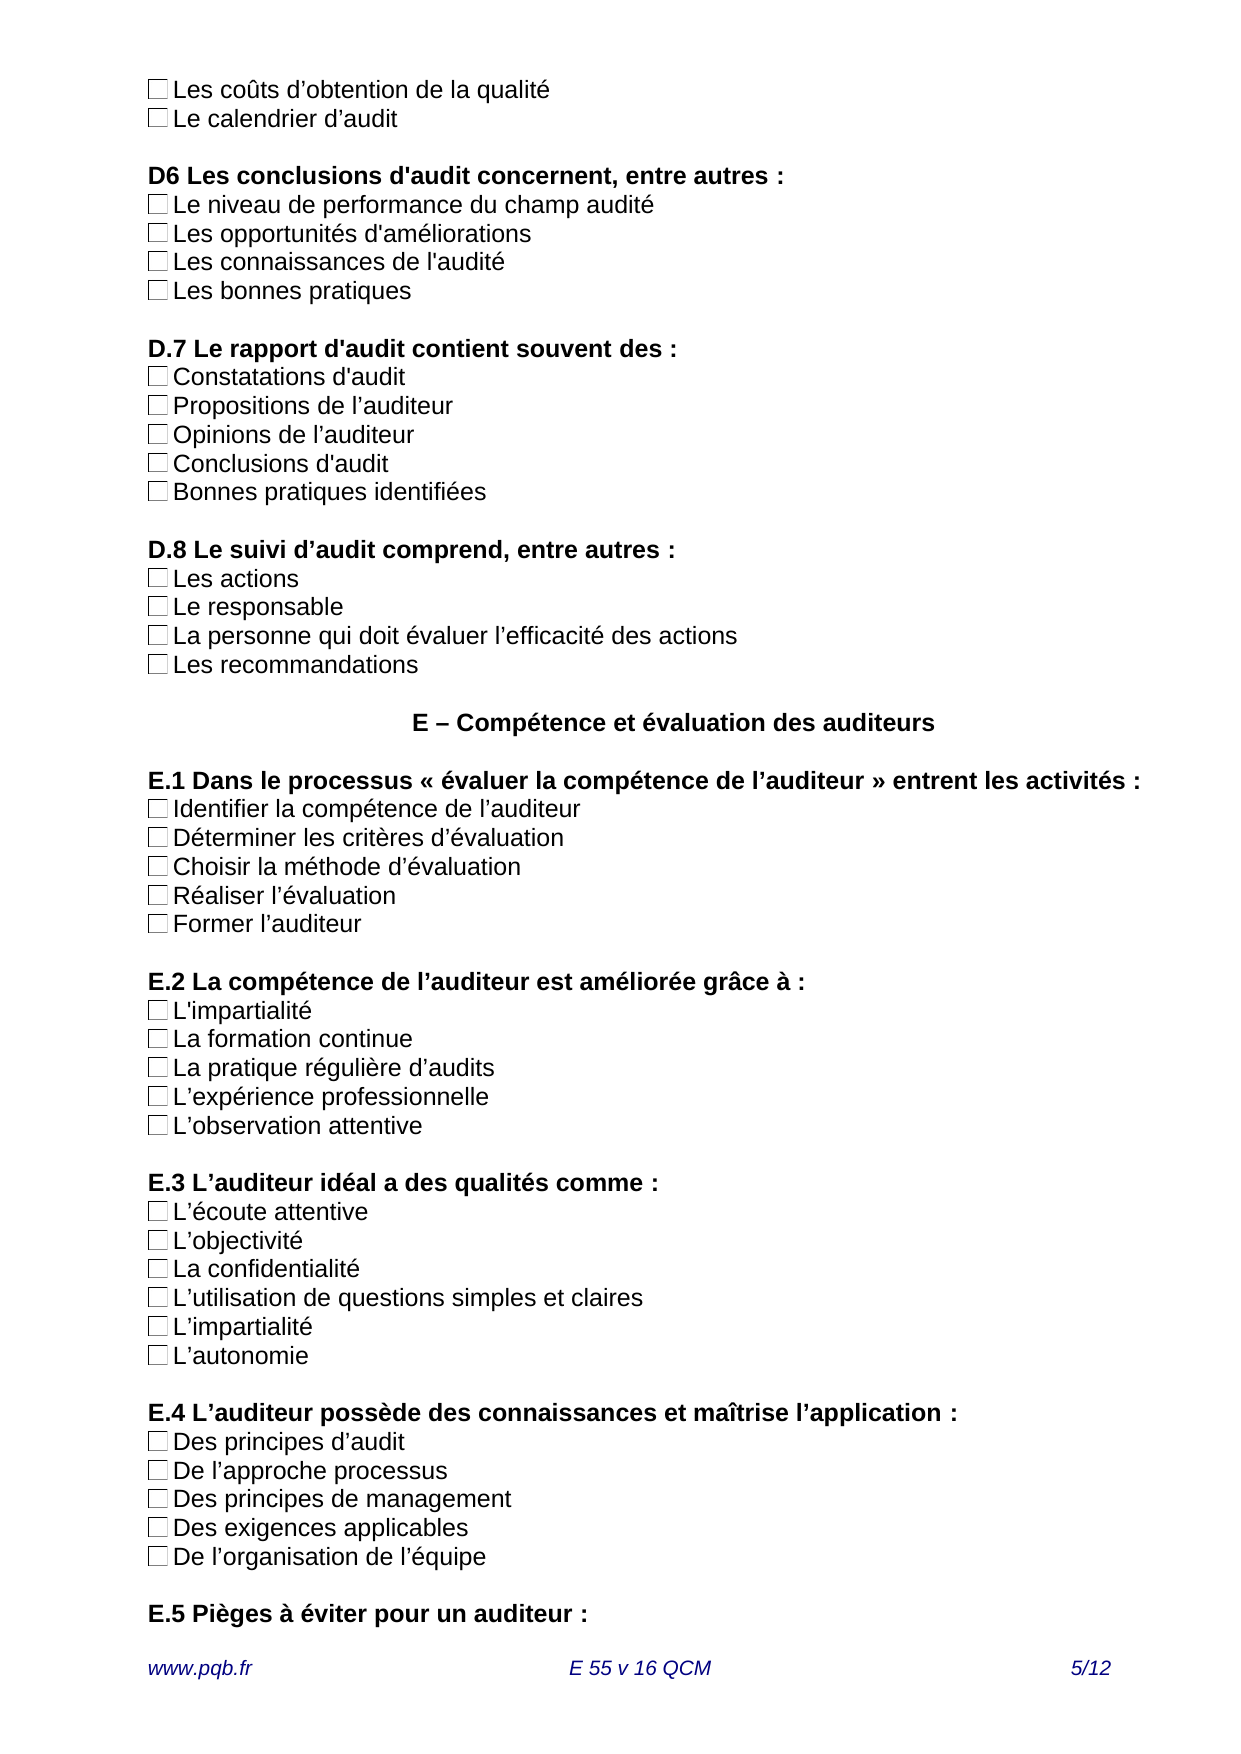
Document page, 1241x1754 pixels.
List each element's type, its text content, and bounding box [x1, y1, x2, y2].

text L’expérience professionnelle [148, 1082, 1200, 1111]
text L’écoute attentive [148, 1197, 1200, 1226]
text Les opportunités d'améliorations [148, 219, 1200, 247]
picture [147, 884, 168, 905]
text L’impartialité [148, 1312, 1200, 1341]
picture [147, 1258, 168, 1278]
text D6 Les conclusions d'audit concernent, entre autres : [148, 161, 1200, 190]
text Déterminer les critères d’évaluation [148, 823, 1200, 852]
text La pratique régulière d’audits [148, 1053, 1200, 1082]
text Les actions [148, 564, 1200, 592]
picture [147, 999, 168, 1020]
text Les connaissances de l'audité [148, 247, 1200, 276]
picture [147, 1028, 168, 1048]
picture [147, 798, 168, 818]
text E.2 La compétence de l’auditeur est améliorée grâce à : [148, 967, 1200, 996]
text Des exigences applicables [148, 1513, 1200, 1542]
picture [147, 1114, 168, 1135]
text E.4 L’auditeur possède des connaissances et maîtrise l’application : [148, 1398, 1200, 1427]
picture [147, 1085, 168, 1106]
text Opinions de l’auditeur [148, 420, 1200, 449]
text E – Compétence et évaluation des auditeurs [148, 708, 1200, 737]
picture [147, 394, 168, 415]
text Les recommandations [148, 650, 1200, 679]
picture [147, 366, 168, 386]
text Réaliser l’évaluation [148, 881, 1200, 909]
picture [147, 596, 168, 616]
picture [147, 193, 168, 214]
picture [147, 222, 168, 242]
picture [147, 1430, 168, 1451]
picture [147, 107, 168, 127]
text L’utilisation de questions simples et claires [148, 1283, 1200, 1312]
text Former l’auditeur [148, 909, 1200, 938]
text Constatations d'audit [148, 362, 1200, 391]
picture [147, 913, 168, 933]
picture [147, 1056, 168, 1077]
text La formation continue [148, 1024, 1200, 1053]
text Des principes d’audit [148, 1427, 1200, 1456]
text Les coûts d’obtention de la qualité [148, 75, 1200, 104]
picture [147, 826, 168, 847]
picture [147, 1286, 168, 1307]
picture [147, 1315, 168, 1336]
picture [147, 452, 168, 472]
picture [147, 1229, 168, 1250]
picture [147, 1344, 168, 1365]
picture [147, 653, 168, 674]
text Conclusions d'audit [148, 449, 1200, 477]
text E.5 Pièges à éviter pour un auditeur : [148, 1599, 1200, 1628]
picture [147, 78, 168, 99]
picture [147, 423, 168, 444]
picture [147, 1516, 168, 1537]
text Les bonnes pratiques [148, 276, 1200, 305]
text Choisir la méthode d’évaluation [148, 852, 1200, 881]
text De l’approche processus [148, 1456, 1200, 1484]
text L’observation attentive [148, 1111, 1200, 1139]
text Le responsable [148, 592, 1200, 621]
text La confidentialité [148, 1254, 1200, 1283]
picture [147, 1488, 168, 1508]
picture [147, 279, 168, 300]
picture [147, 1545, 168, 1566]
text D.8 Le suivi d’audit comprend, entre autres : [148, 535, 1200, 564]
picture [147, 1459, 168, 1480]
picture [147, 1200, 168, 1221]
text Des principes de management [148, 1484, 1200, 1513]
picture [147, 251, 168, 271]
picture [147, 624, 168, 645]
text Propositions de l’auditeur [148, 391, 1200, 420]
picture [147, 481, 168, 501]
text E.1 Dans le processus « évaluer la compétence de l’auditeur » entrent les activités : [148, 766, 1200, 794]
text L’objectivité [148, 1226, 1200, 1254]
text Le niveau de performance du champ audité [148, 190, 1200, 219]
text Identifier la compétence de l’auditeur [148, 794, 1200, 823]
text La personne qui doit évaluer l’efficacité des actions [148, 621, 1200, 650]
text De l’organisation de l’équipe [148, 1542, 1200, 1571]
text L'impartialité [148, 996, 1200, 1024]
text Le calendrier d’audit [148, 104, 1200, 132]
picture [147, 567, 168, 587]
text Bonnes pratiques identifiées [148, 477, 1200, 506]
picture [147, 855, 168, 876]
text E.3 L’auditeur idéal a des qualités comme : [148, 1168, 1200, 1197]
text D.7 Le rapport d'audit contient souvent des : [148, 334, 1200, 362]
text L’autonomie [148, 1341, 1200, 1369]
